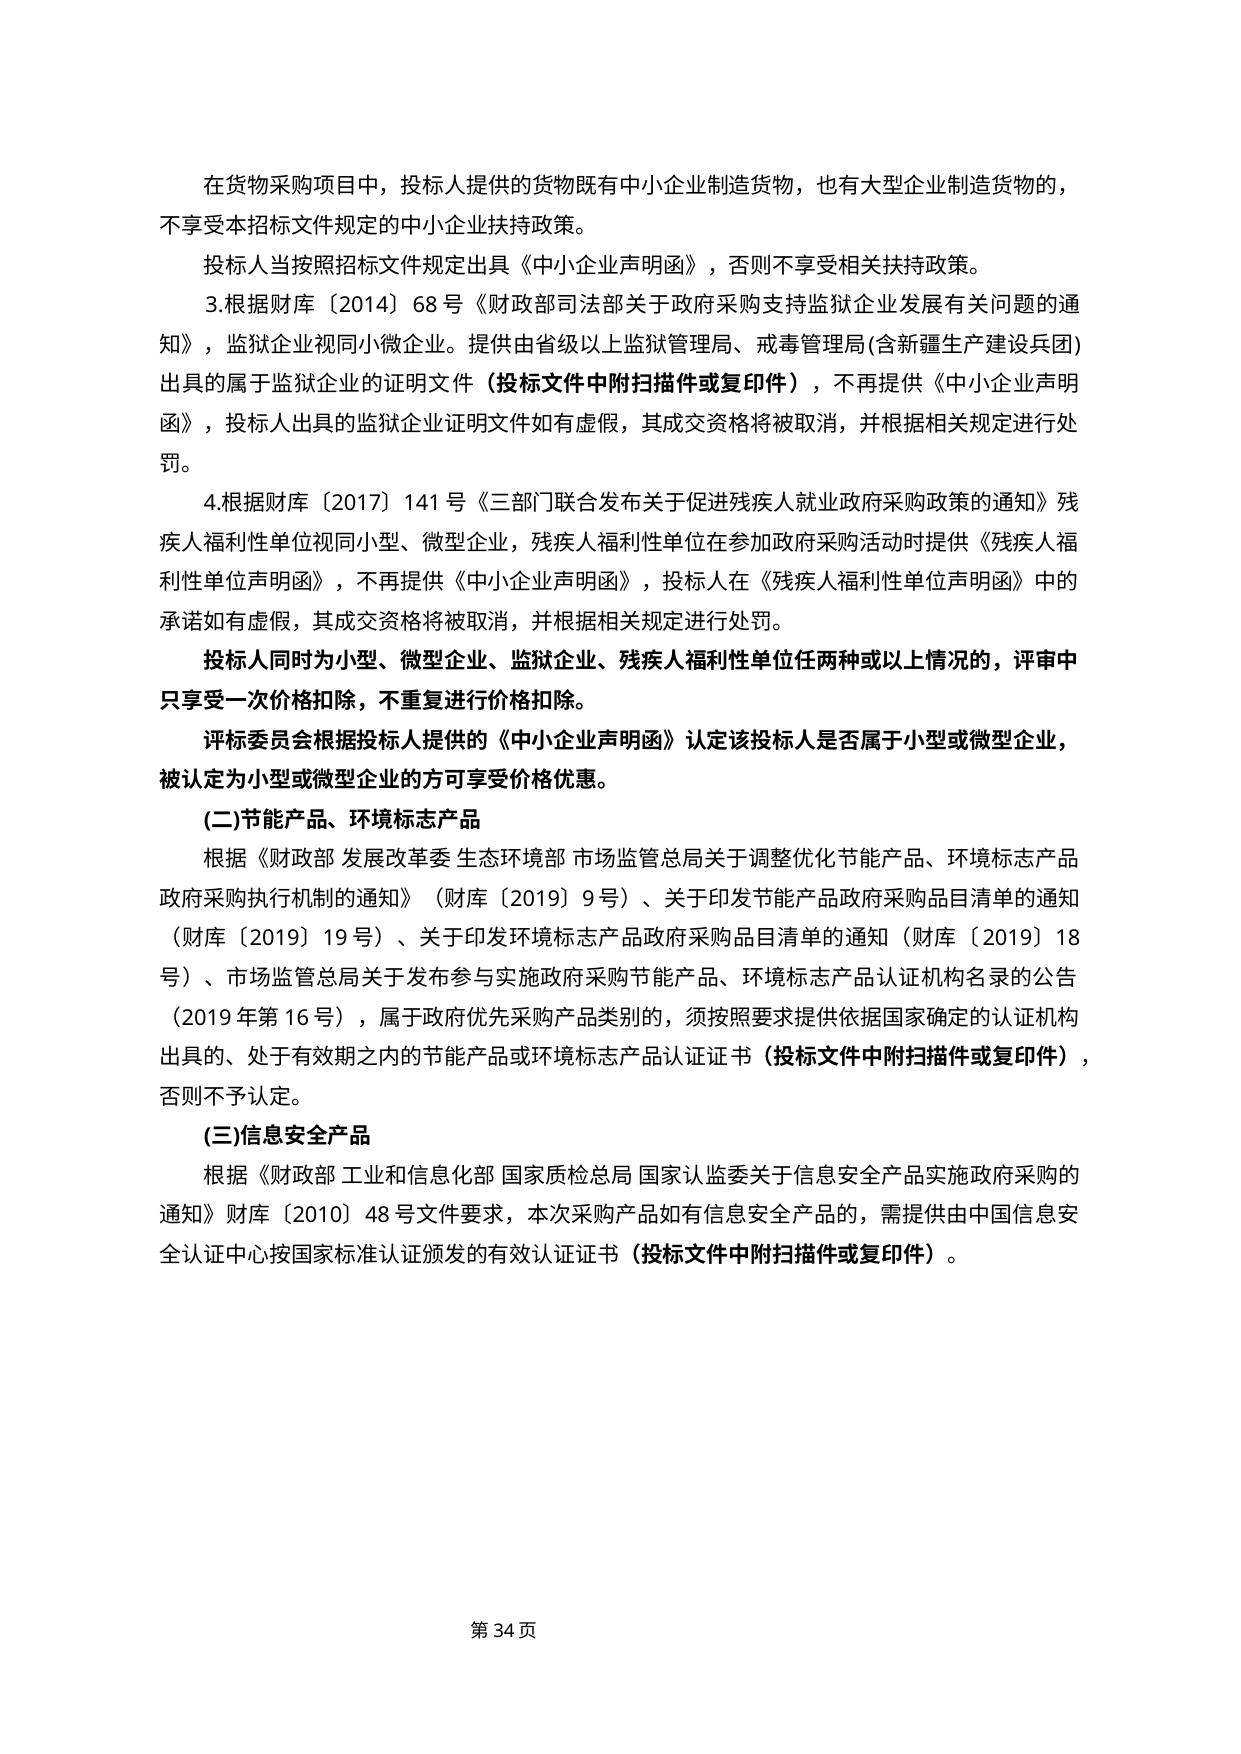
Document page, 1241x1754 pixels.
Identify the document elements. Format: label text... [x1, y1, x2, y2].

text 投标人同时为小型、微型企业、监狱企业、残疾人福利性单位任两种或以上情况的，评审中只享受一次价格扣除，不重复进行价格扣除。 [159, 639, 1081, 719]
text 3.根据财库〔2014〕68号《财政部司法部关于政府采购支持监狱企业发展有关问题的通知》，监狱企业视同小微企业。提供由省级以上监狱管理局、戒毒管理局(含新疆生产建设兵团)出具的属于监狱企业的证明文件（投标文件中附扫描件或复印件），不再提供《中小企业声明函》，投标人出具的监狱企业证明文件如有虚假，其成交资格将被取消，并根据相关规定进行处罚。 [159, 283, 1081, 481]
text 4.根据财库〔2017〕141号《三部门联合发布关于促进残疾人就业政府采购政策的通知》残疾人福利性单位视同小型、微型企业，残疾人福利性单位在参加政府采购活动时提供《残疾人福利性单位声明函》，不再提供《中小企业声明函》，投标人在《残疾人福利性单位声明函》中的承诺如有虚假，其成交资格将被取消，并根据相关规定进行处罚。 [159, 481, 1081, 639]
text 根据《财政部 工业和信息化部 国家质检总局 国家认监委关于信息安全产品实施政府采购的通知》财库〔2010〕48号文件要求，本次采购产品如有信息安全产品的，需提供由中国信息安全认证中心按国家标准认证颁发的有效认证证书（投标文件中附扫描件或复印件）。 [159, 1154, 1081, 1273]
list 节能产品、环境标志产品 [159, 798, 1081, 837]
text 在货物采购项目中，投标人提供的货物既有中小企业制造货物，也有大型企业制造货物的，不享受本招标文件规定的中小企业扶持政策。 [159, 164, 1081, 244]
text 投标人当按照招标文件规定出具《中小企业声明函》，否则不享受相关扶持政策。 [159, 244, 1081, 283]
text 根据《财政部 发展改革委 生态环境部 市场监管总局关于调整优化节能产品、环境标志产品政府采购执行机制的通知》（财库〔2019〕9号）、关于印发节能产品政府采购品目清单的通知（财库〔2019〕19号）、关于印发环境标志产品政府采购品目清单的通知（财库〔2019〕18号）、市场监管总局关于发布参与实施政府采购节能产品、环境标志产品认证机构名录的公告（2019年第16号），属于政府优先采购产品类别的，须按照要求提供依据国家确定的认证机构出具的、处于有效期之内的节能产品或环境标志产品认证证书（投标文件中附扫描件或复印件），否则不予认定。 [159, 837, 1081, 1114]
list 信息安全产品 [159, 1114, 1081, 1154]
text 评标委员会根据投标人提供的《中小企业声明函》认定该投标人是否属于小型或微型企业，被认定为小型或微型企业的方可享受价格优惠。 [159, 719, 1081, 798]
